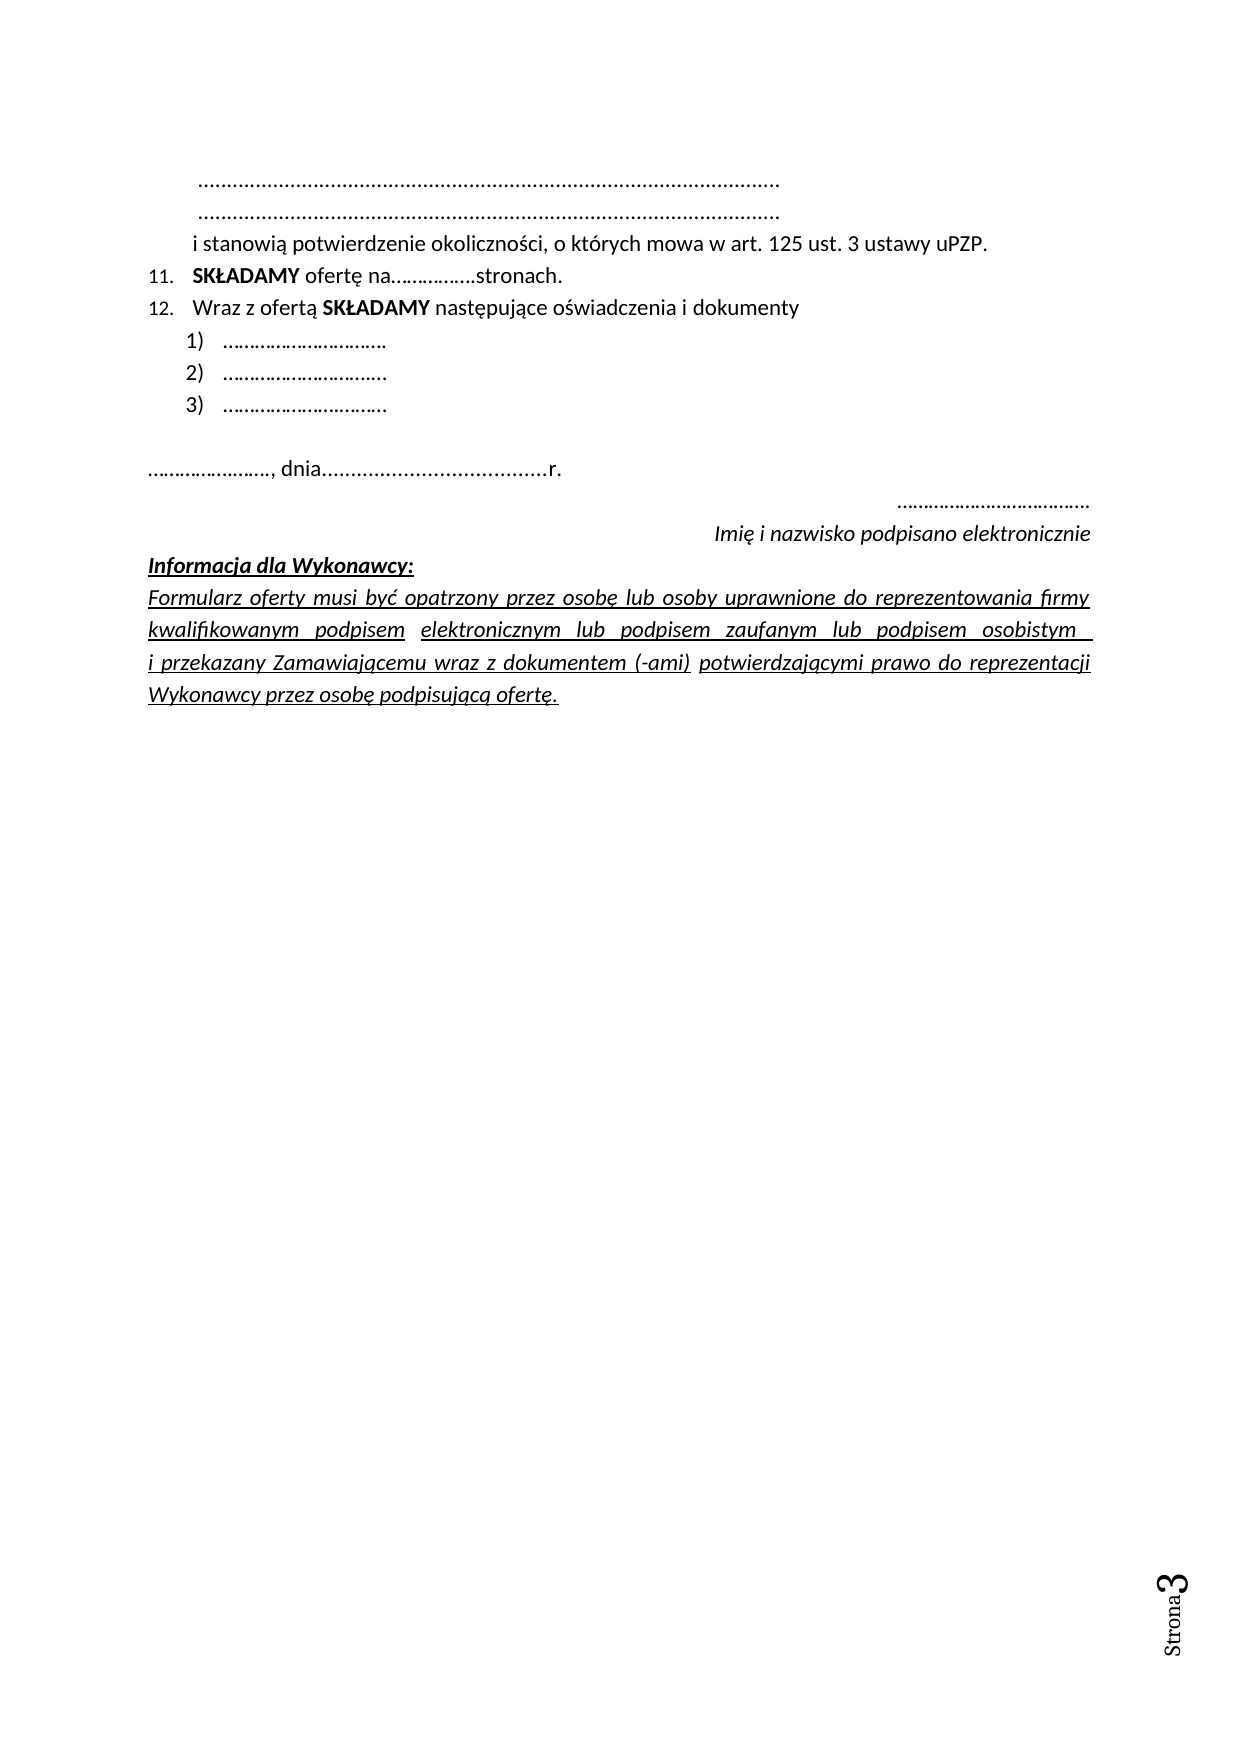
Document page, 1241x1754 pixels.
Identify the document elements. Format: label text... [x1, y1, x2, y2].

text Imię i nazwisko podpisano elektronicznie [332, 519, 1093, 547]
list …………………………. [185, 326, 1105, 354]
list SKŁADAMY ofertę na…………….stronach. [148, 261, 1105, 289]
list i stanowią potwierdzenie okoliczności, o których mowa w art. 125 ust. 3 ustawy uPZP. [192, 229, 1093, 257]
list Wraz z ofertą SKŁADAMY następujące oświadczenia i dokumenty [148, 293, 1105, 322]
text …………….……., dnia r. [148, 454, 1105, 482]
text Formularz oferty musi być opatrzony przez osobę lub osoby uprawnione do reprezentowania firmy kwalifikowanym podpisem elektronicznym lub podpisem zaufanym lub podpisem osobistym i przekazany Zamawiającemu wraz z dokumentem (-ami) potwierdzającymi prawo do reprezentacji Wykonawcy przez osobę podpisującą ofertę. [148, 583, 1093, 708]
list ..................................................................................................... [192, 197, 1093, 225]
text ………………………………. [121, 487, 1093, 515]
list ……………………….… [185, 358, 1105, 386]
text Informacja dla Wykonawcy: [148, 551, 1105, 579]
list ………………….……… [185, 390, 1105, 418]
list ..................................................................................................... [192, 165, 1093, 193]
